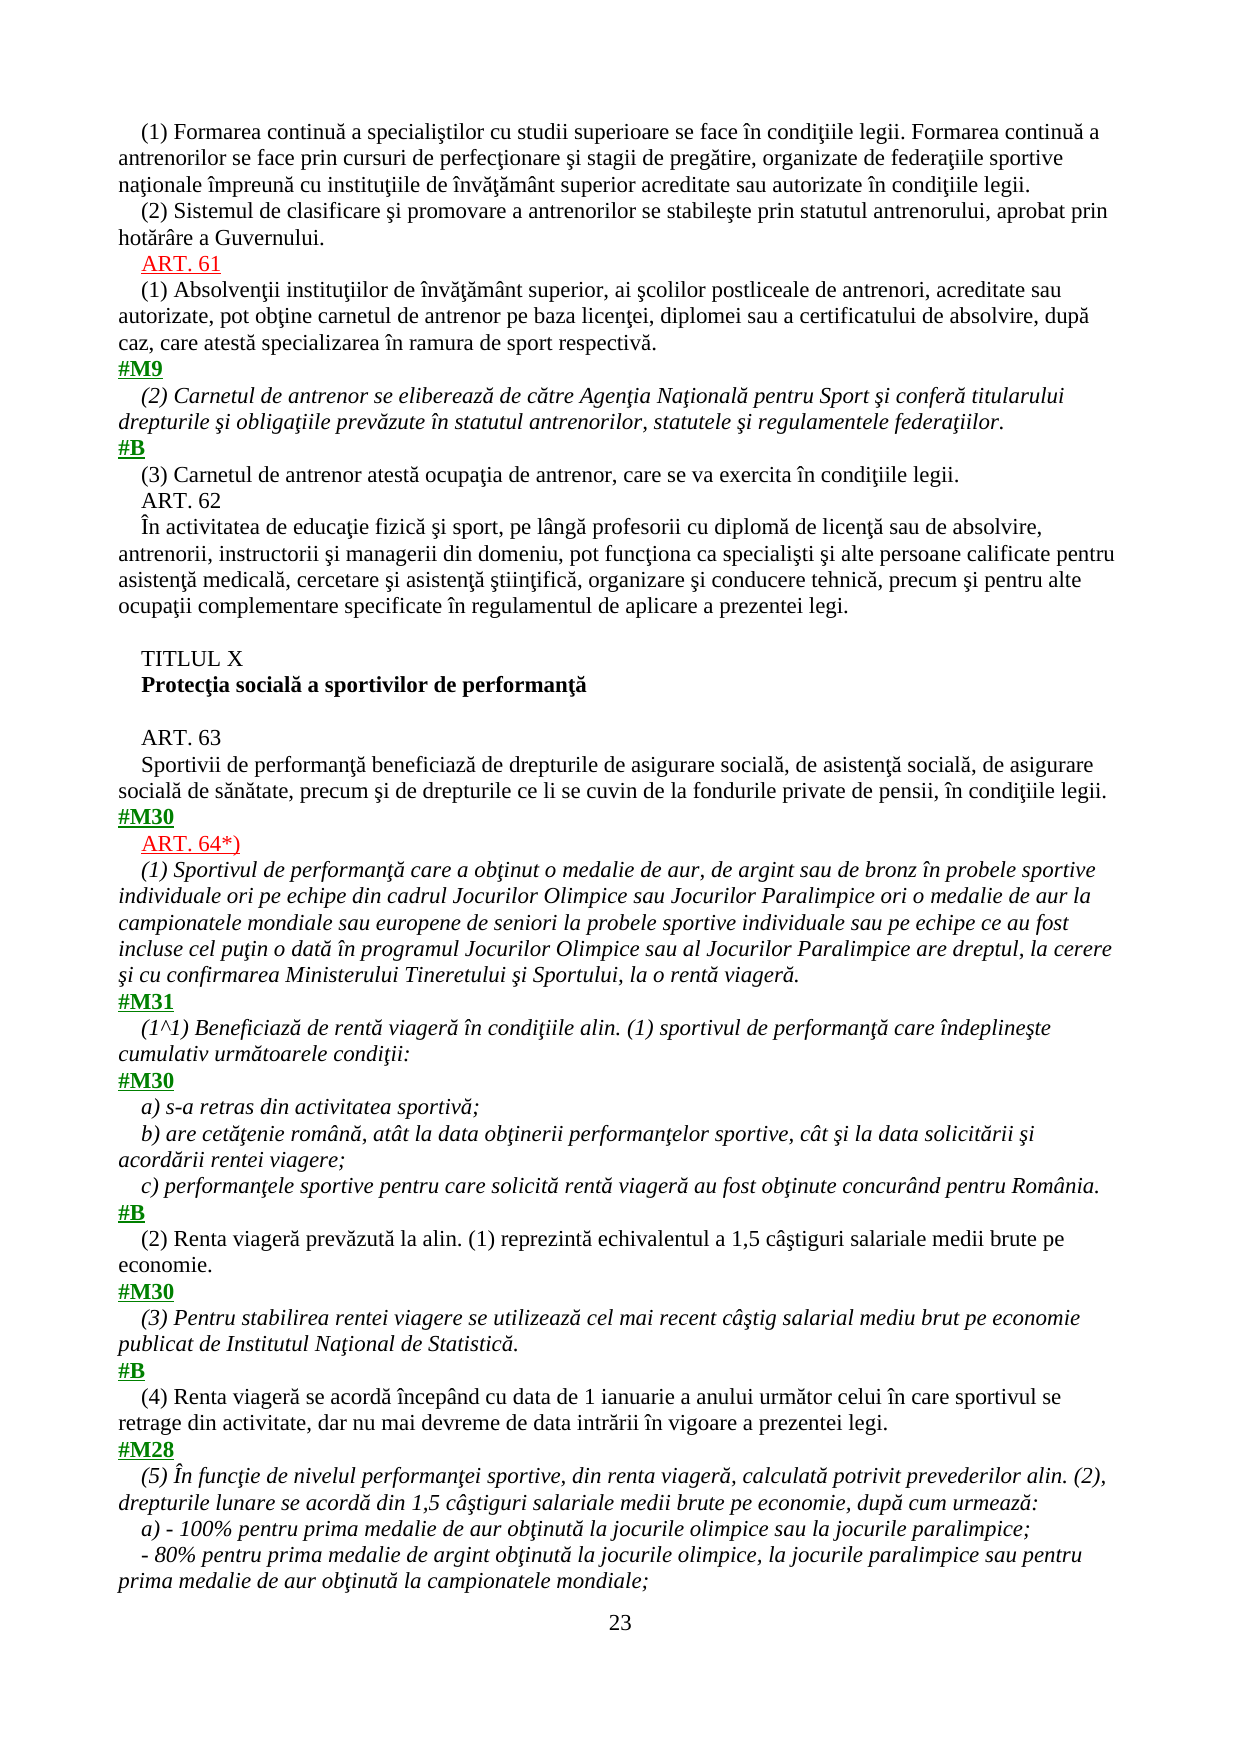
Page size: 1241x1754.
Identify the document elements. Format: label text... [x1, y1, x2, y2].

text #M30 [118, 1278, 1122, 1304]
text (3) Pentru stabilirea rentei viagere se utilizează cel mai recent câştig salarial mediu brut pe economie publicat de Institutul Naţional de Statistică. [118, 1304, 1122, 1357]
text a) s-a retras din activitatea sportivă; [118, 1093, 1122, 1119]
text a) - 100% pentru prima medalie de aur obţinută la jocurile olimpice sau la jocurile paralimpice; [118, 1515, 1122, 1541]
text #M31 [118, 988, 1122, 1014]
text #M30 [118, 803, 1122, 830]
text Sportivii de performanţă beneficiază de drepturile de asigurare socială, de asistenţă socială, de asigurare socială de sănătate, precum şi de drepturile ce li se cuvin de la fondurile private de pensii, în condiţiile legii. [118, 751, 1122, 803]
text (2) Renta viageră prevăzută la alin. (1) reprezintă echivalentul a 1,5 câştiguri salariale medii brute pe economie. [118, 1225, 1122, 1278]
text b) are cetăţenie română, atât la data obţinerii performanţelor sportive, cât şi la data solicitării şi acordării rentei viagere; [118, 1119, 1122, 1172]
text (1) Absolvenţii instituţiilor de învăţământ superior, ai şcolilor postliceale de antrenori, acreditate sau autorizate, pot obţine carnetul de antrenor pe baza licenţei, diplomei sau a certificatului de absolvire, după caz, care atestă specializarea în ramura de sport respectivă. [118, 276, 1122, 355]
text (5) În funcţie de nivelul performanţei sportive, din renta viageră, calculată potrivit prevederilor alin. (2), drepturile lunare se acordă din 1,5 câştiguri salariale medii brute pe economie, după cum urmează: [118, 1462, 1122, 1515]
text TITLUL X [118, 645, 1122, 672]
text (1) Sportivul de performanţă care a obţinut o medalie de aur, de argint sau de bronz în probele sportive individuale ori pe echipe din cadrul Jocurilor Olimpice sau Jocurilor Paralimpice ori o medalie de aur la campionatele mondiale sau europene de seniori la probele sportive individuale sau pe echipe ce au fost incluse cel puţin o dată în programul Jocurilor Olimpice sau al Jocurilor Paralimpice are dreptul, la cerere şi cu confirmarea Ministerului Tineretului şi Sportului, la o rentă viageră. [118, 856, 1122, 988]
text ART. 62 [118, 487, 1122, 513]
text c) performanţele sportive pentru care solicită rentă viageră au fost obţinute concurând pentru România. [118, 1172, 1122, 1199]
text #M9 [118, 355, 1122, 382]
text #M28 [118, 1436, 1122, 1462]
text (4) Renta viageră se acordă începând cu data de 1 ianuarie a anului următor celui în care sportivul se retrage din activitate, dar nu mai devreme de data intrării în vigoare a prezentei legi. [118, 1383, 1122, 1436]
text ART. 63 [118, 724, 1122, 751]
text #B [118, 1199, 1122, 1225]
text ART. 61 [118, 250, 1122, 276]
text În activitatea de educaţie fizică şi sport, pe lângă profesorii cu diplomă de licenţă sau de absolvire, antrenorii, instructorii şi managerii din domeniu, pot funcţiona ca specialişti şi alte persoane calificate pentru asistenţă medicală, cercetare şi asistenţă ştiinţifică, organizare şi conducere tehnică, precum şi pentru alte ocupaţii complementare specificate în regulamentul de aplicare a prezentei legi. [118, 513, 1122, 619]
text (2) Sistemul de clasificare şi promovare a antrenorilor se stabileşte prin statutul antrenorului, aprobat prin hotărâre a Guvernului. [118, 197, 1122, 250]
text (3) Carnetul de antrenor atestă ocupaţia de antrenor, care se va exercita în condiţiile legii. [118, 461, 1122, 487]
text #B [118, 1357, 1122, 1383]
text - 80% pentru prima medalie de argint obţinută la jocurile olimpice, la jocurile paralimpice sau pentru prima medalie de aur obţinută la campionatele mondiale; [118, 1541, 1122, 1594]
text #B [118, 434, 1122, 461]
text Protecţia socială a sportivilor de performanţă [118, 672, 1122, 698]
text (1^1) Beneficiază de rentă viageră în condiţiile alin. (1) sportivul de performanţă care îndeplineşte cumulativ următoarele condiţii: [118, 1014, 1122, 1067]
text (2) Carnetul de antrenor se eliberează de către Agenţia Naţională pentru Sport şi conferă titularului drepturile şi obligaţiile prevăzute în statutul antrenorilor, statutele şi regulamentele federaţiilor. [118, 382, 1122, 434]
text ART. 64*) [118, 830, 1122, 856]
text (1) Formarea continuă a specialiştilor cu studii superioare se face în condiţiile legii. Formarea continuă a antrenorilor se face prin cursuri de perfecţionare şi stagii de pregătire, organizate de federaţiile sportive naţionale împreună cu instituţiile de învăţământ superior acreditate sau autorizate în condiţiile legii. [118, 118, 1122, 197]
text #M30 [118, 1067, 1122, 1093]
